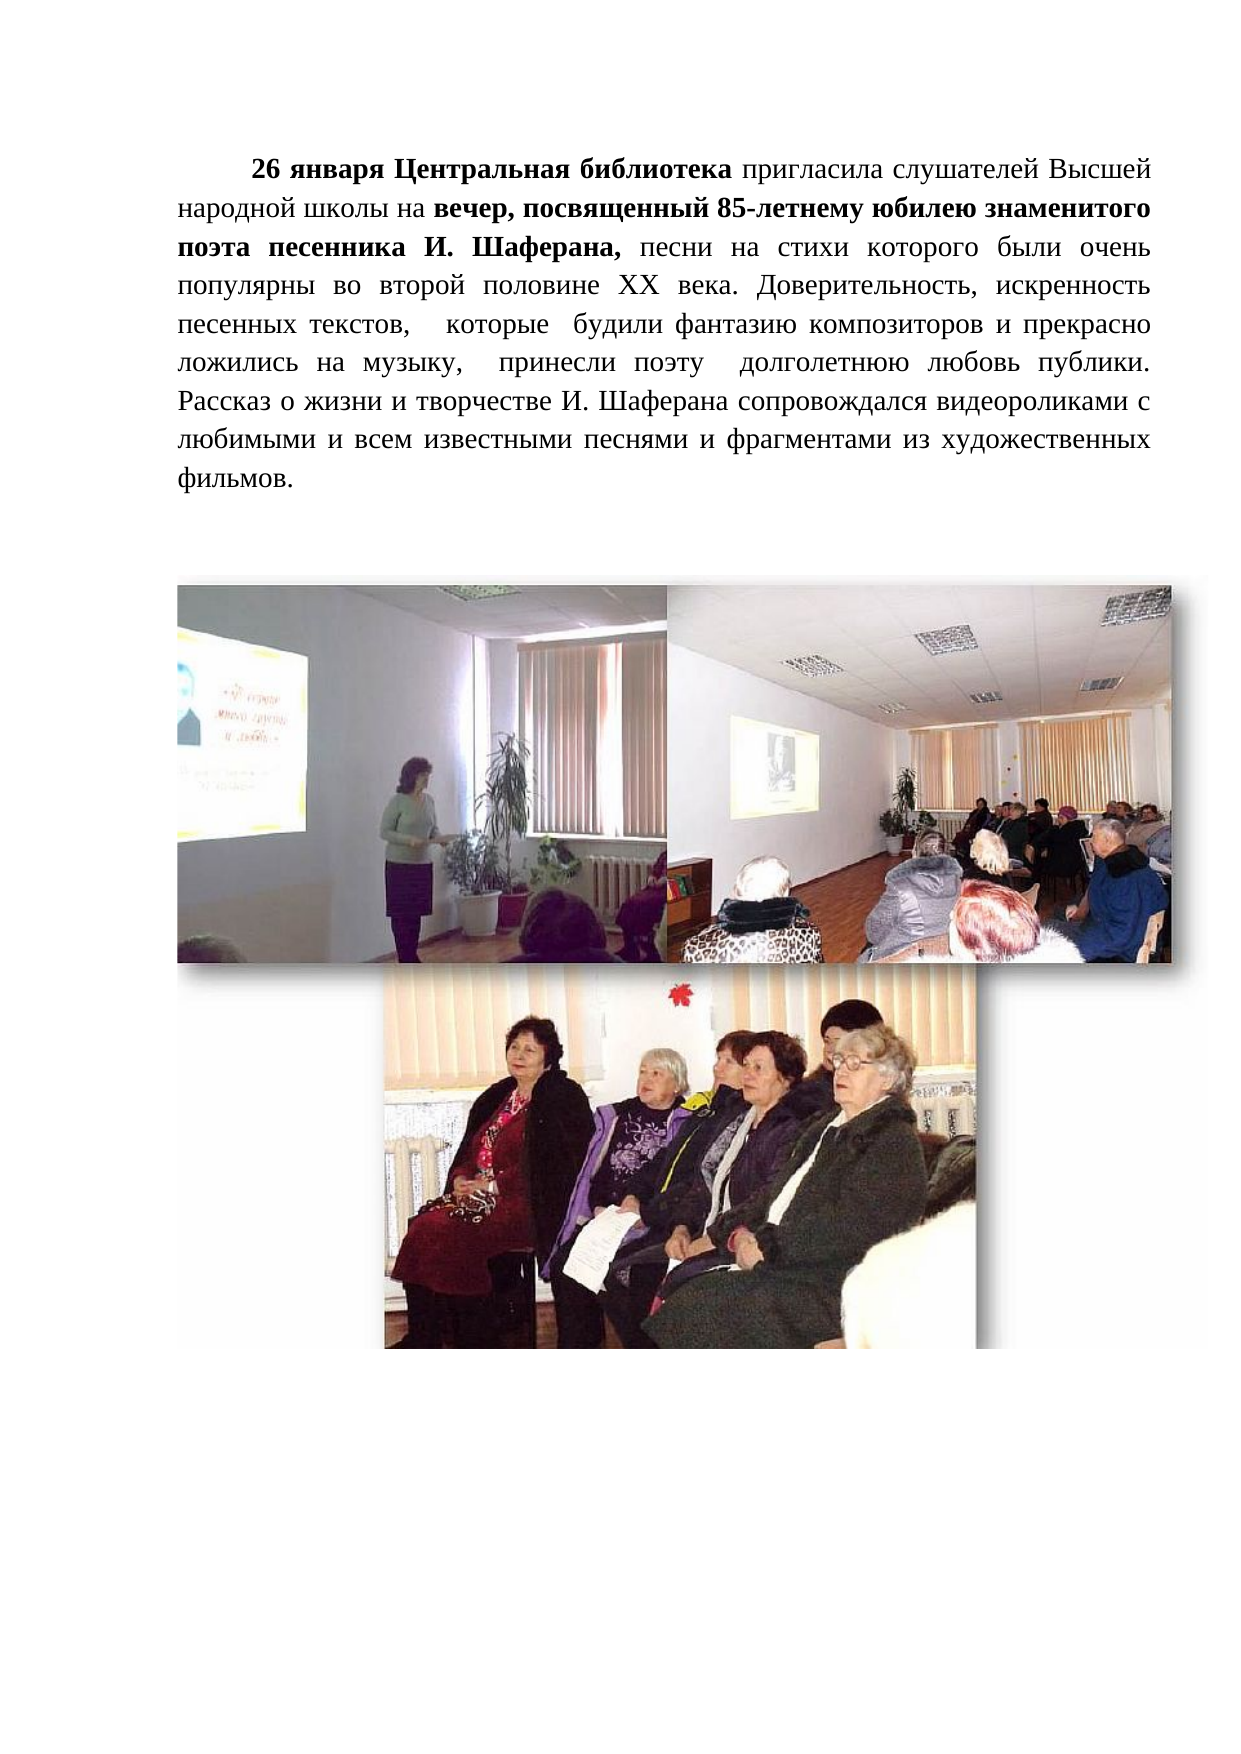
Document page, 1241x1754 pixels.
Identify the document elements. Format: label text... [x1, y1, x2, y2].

text 26 января Центральная библиотека пригласила слушателей Высшей народной школы на вечер, посвященный 85-летнему юбилею знаменитого поэта песенника И. Шаферана, песни на стихи которого были очень популярны во второй половине ХХ века. Доверительность, искренность песенных текстов, которые будили фантазию композиторов и прекрасно ложились на музыку, принесли поэту долголетнюю любовь публики. Рассказ о жизни и творчестве И. Шаферана сопровождался видеороликами с любимыми и всем известными песнями и фрагментами из художественных фильмов. [177, 152, 1152, 493]
picture [177, 575, 1209, 1349]
